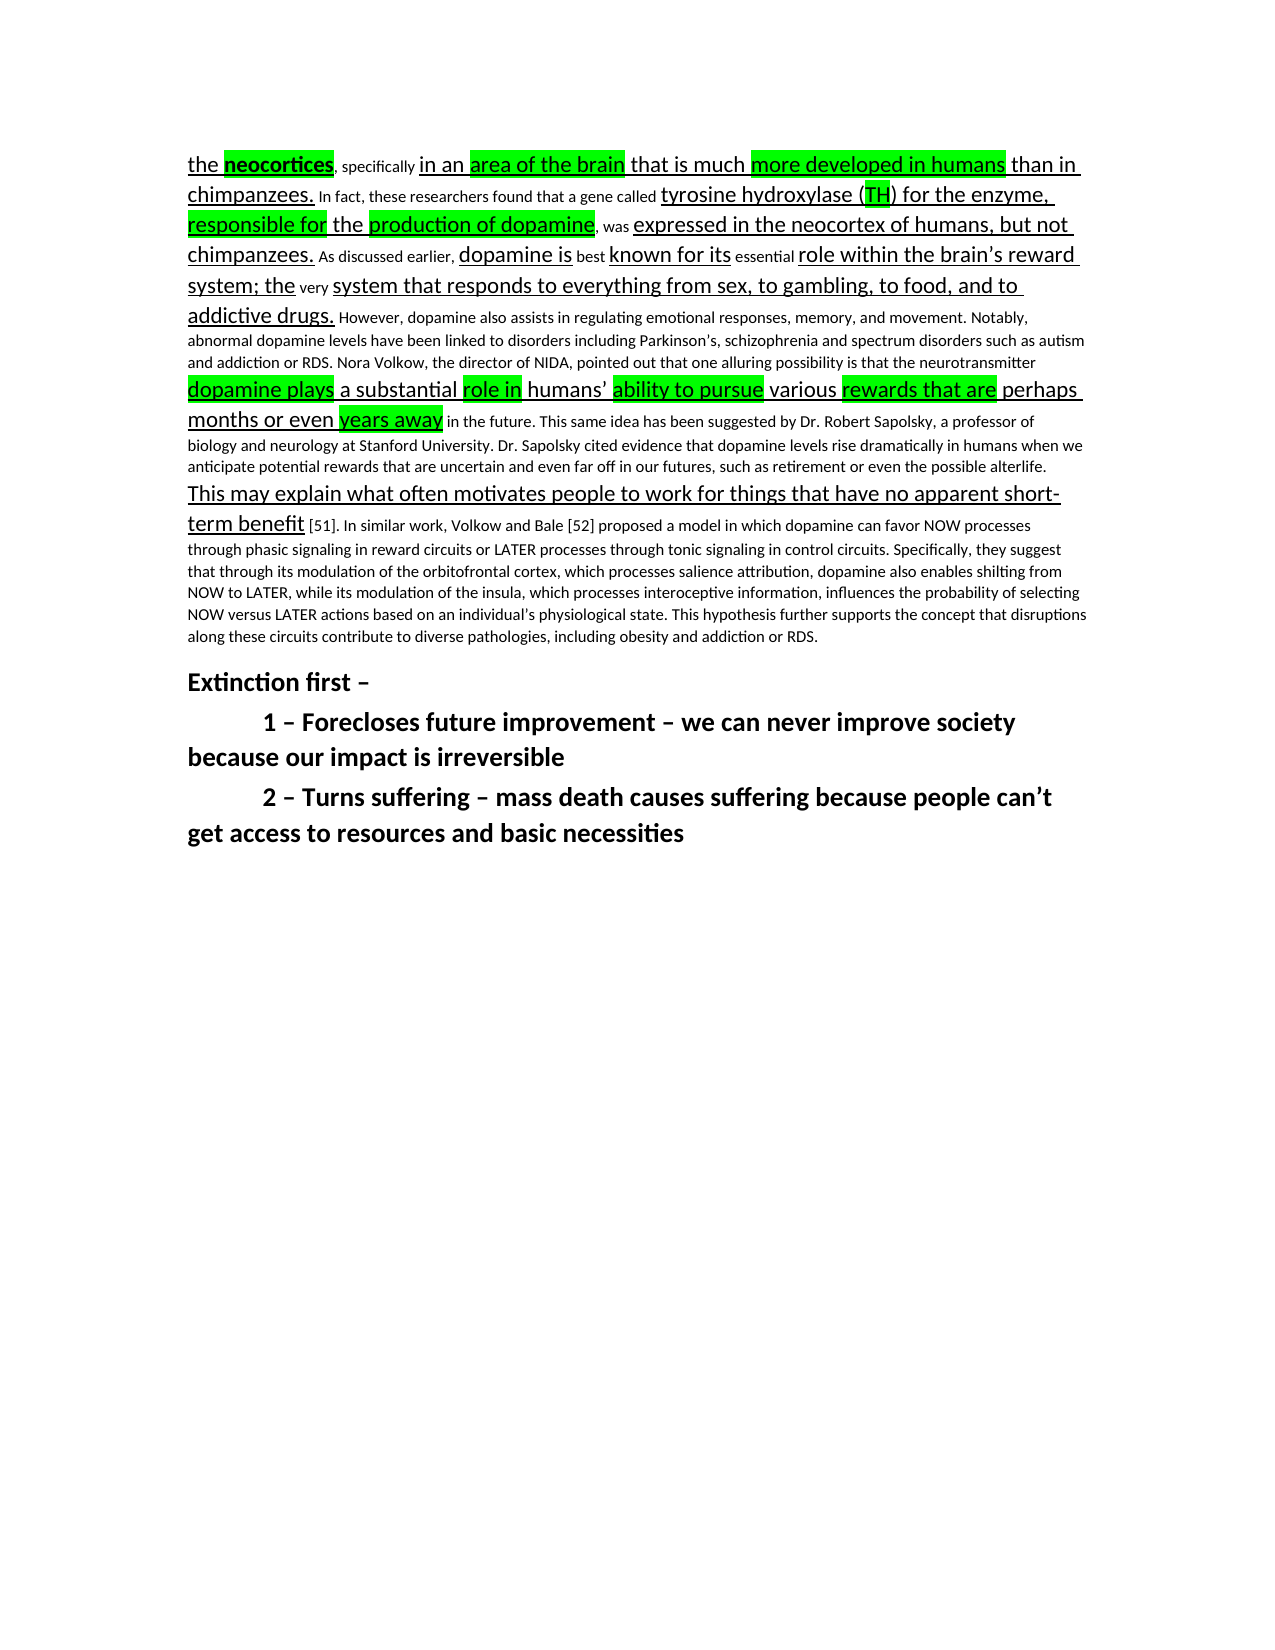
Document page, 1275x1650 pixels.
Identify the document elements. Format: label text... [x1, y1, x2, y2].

subtitle 2 – Turns suffering – mass death causes suffering because people can’t get access to resources and basic necessities [187, 780, 1087, 849]
subtitle 1 – Forecloses future improvement – we can never improve society because our impact is irreversible [187, 705, 1087, 773]
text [187, 150, 1087, 647]
subtitle Extinction first – [187, 665, 1087, 698]
